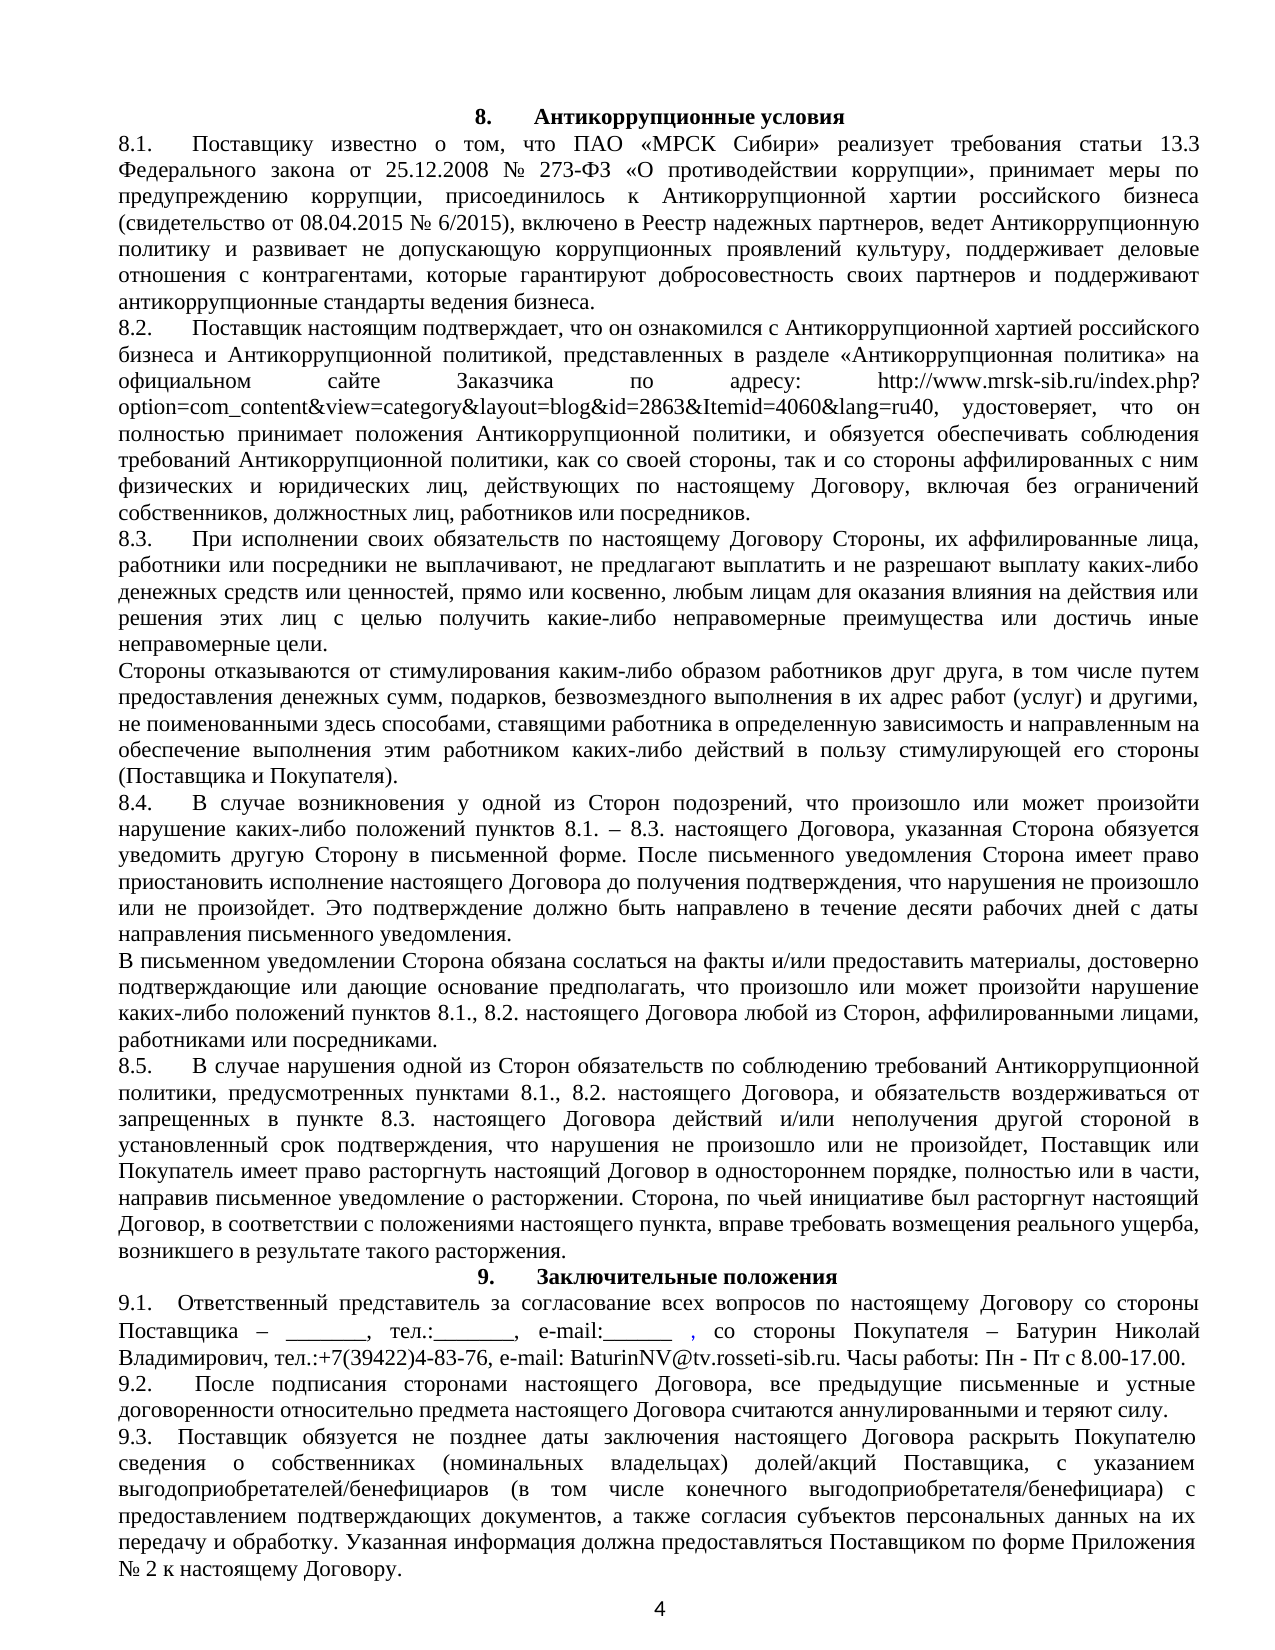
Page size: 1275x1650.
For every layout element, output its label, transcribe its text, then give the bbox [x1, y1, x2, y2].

text В письменном уведомлении Сторона обязана сослаться на факты и/или предоставить материалы, достоверно подтверждающие или дающие основание предполагать, что произошло или может произойти нарушение каких-либо положений пунктов 8.1., 8.2. настоящего Договора любой из Сторон, аффилированными лицами, работниками или посредниками. [118, 947, 1201, 1052]
list При исполнении своих обязательств по настоящему Договору Стороны, их аффилированные лица, работники или посредники не выплачивают, не предлагают выплатить и не разрешают выплату каких-либо денежных средств или ценностей, прямо или косвенно, любым лицам для оказания влияния на действия или решения этих лиц с целью получить какие-либо неправомерные преимущества или достичь иные неправомерные цели. [118, 525, 1201, 657]
list Поставщик обязуется не позднее даты заключения настоящего Договора раскрыть Покупателю сведения о собственниках (номинальных владельцах) долей/акций Поставщика, с указанием выгодоприобретателей/бенефициаров (в том числе конечного выгодоприобретателя/бенефициара) с предоставлением подтверждающих документов, а также согласия субъектов персональных данных на их передачу и обработку. Указанная информация должна предоставляться Поставщиком по форме Приложения № 2 к настоящему Договору. [118, 1423, 1197, 1581]
text Стороны отказываются от стимулирования каким-либо образом работников друг друга, в том числе путем предоставления денежных сумм, подарков, безвозмездного выполнения в их адрес работ (услуг) и другими, не поименованными здесь способами, ставящими работника в определенную зависимость и направленным на обеспечение выполнения этим работником каких-либо действий в пользу стимулирующей его стороны (Поставщика и Покупателя). [118, 657, 1201, 789]
list Поставщику известно о том, что ПАО «МРСК Сибири» реализует требования статьи 13.3 Федерального закона от 25.12.2008 № 273-ФЗ «О противодействии коррупции», принимает меры по предупреждению коррупции, присоединилось к Антикоррупционной хартии российского бизнеса (свидетельство от 08.04.2015 № 6/2015), включено в Реестр надежных партнеров, ведет Антикоррупционную политику и развивает не допускающую коррупционных проявлений культуру, поддерживает деловые отношения с контрагентами, которые гарантируют добросовестность своих партнеров и поддерживают антикоррупционные стандарты ведения бизнеса. [118, 130, 1201, 314]
list Ответственный представитель за согласование всех вопросов по настоящему Договору со стороны Поставщика – _______, тел.:_______, e-mail:______ , со стороны Покупателя – Батурин Николай Владимирович, тел.:+7(39422)4-83-76, e-mail: BaturinNV@tv.rosseti-sib.ru. Часы работы: Пн - Пт с 8.00-17.00. [118, 1289, 1201, 1370]
list После подписания сторонами настоящего Договора, все предыдущие письменные и устные договоренности относительно предмета настоящего Договора считаются аннулированными и теряют силу. [118, 1370, 1197, 1423]
list Антикоррупционные условия [118, 103, 1201, 130]
list Поставщик настоящим подтверждает, что он ознакомился с Антикоррупционной хартией российского бизнеса и Антикоррупционной политикой, представленных в разделе «Антикоррупционная политика» на официальном сайте Заказчика по адресу: http://www.mrsk-sib.ru/index.php?option=com_content&view=category&layout=blog&id=2863&Itemid=4060&lang=ru40, удостоверяет, что он полностью принимает положения Антикоррупционной политики, и обязуется обеспечивать соблюдения требований Антикоррупционной политики, как со своей стороны, так и со стороны аффилированных с ним физических и юридических лиц, действующих по настоящему Договору, включая без ограничений собственников, должностных лиц, работников или посредников. [118, 314, 1201, 525]
list В случае возникновения у одной из Сторон подозрений, что произошло или может произойти нарушение каких-либо положений пунктов 8.1. – 8.3. настоящего Договора, указанная Сторона обязуется уведомить другую Сторону в письменной форме. После письменного уведомления Сторона имеет право приостановить исполнение настоящего Договора до получения подтверждения, что нарушения не произошло или не произойдет. Это подтверждение должно быть направлено в течение десяти рабочих дней с даты направления письменного уведомления. [118, 789, 1201, 947]
list Заключительные положения [118, 1263, 1197, 1289]
list В случае нарушения одной из Сторон обязательств по соблюдению требований Антикоррупционной политики, предусмотренных пунктами 8.1., 8.2. настоящего Договора, и обязательств воздерживаться от запрещенных в пункте 8.3. настоящего Договора действий и/или неполучения другой стороной в установленный срок подтверждения, что нарушения не произошло или не произойдет, Поставщик или Покупатель имеет право расторгнуть настоящий Договор в одностороннем порядке, полностью или в части, направив письменное уведомление о расторжении. Сторона, по чьей инициативе был расторгнут настоящий Договор, в соответствии с положениями настоящего пункта, вправе требовать возмещения реального ущерба, возникшего в результате такого расторжения. [118, 1052, 1201, 1263]
